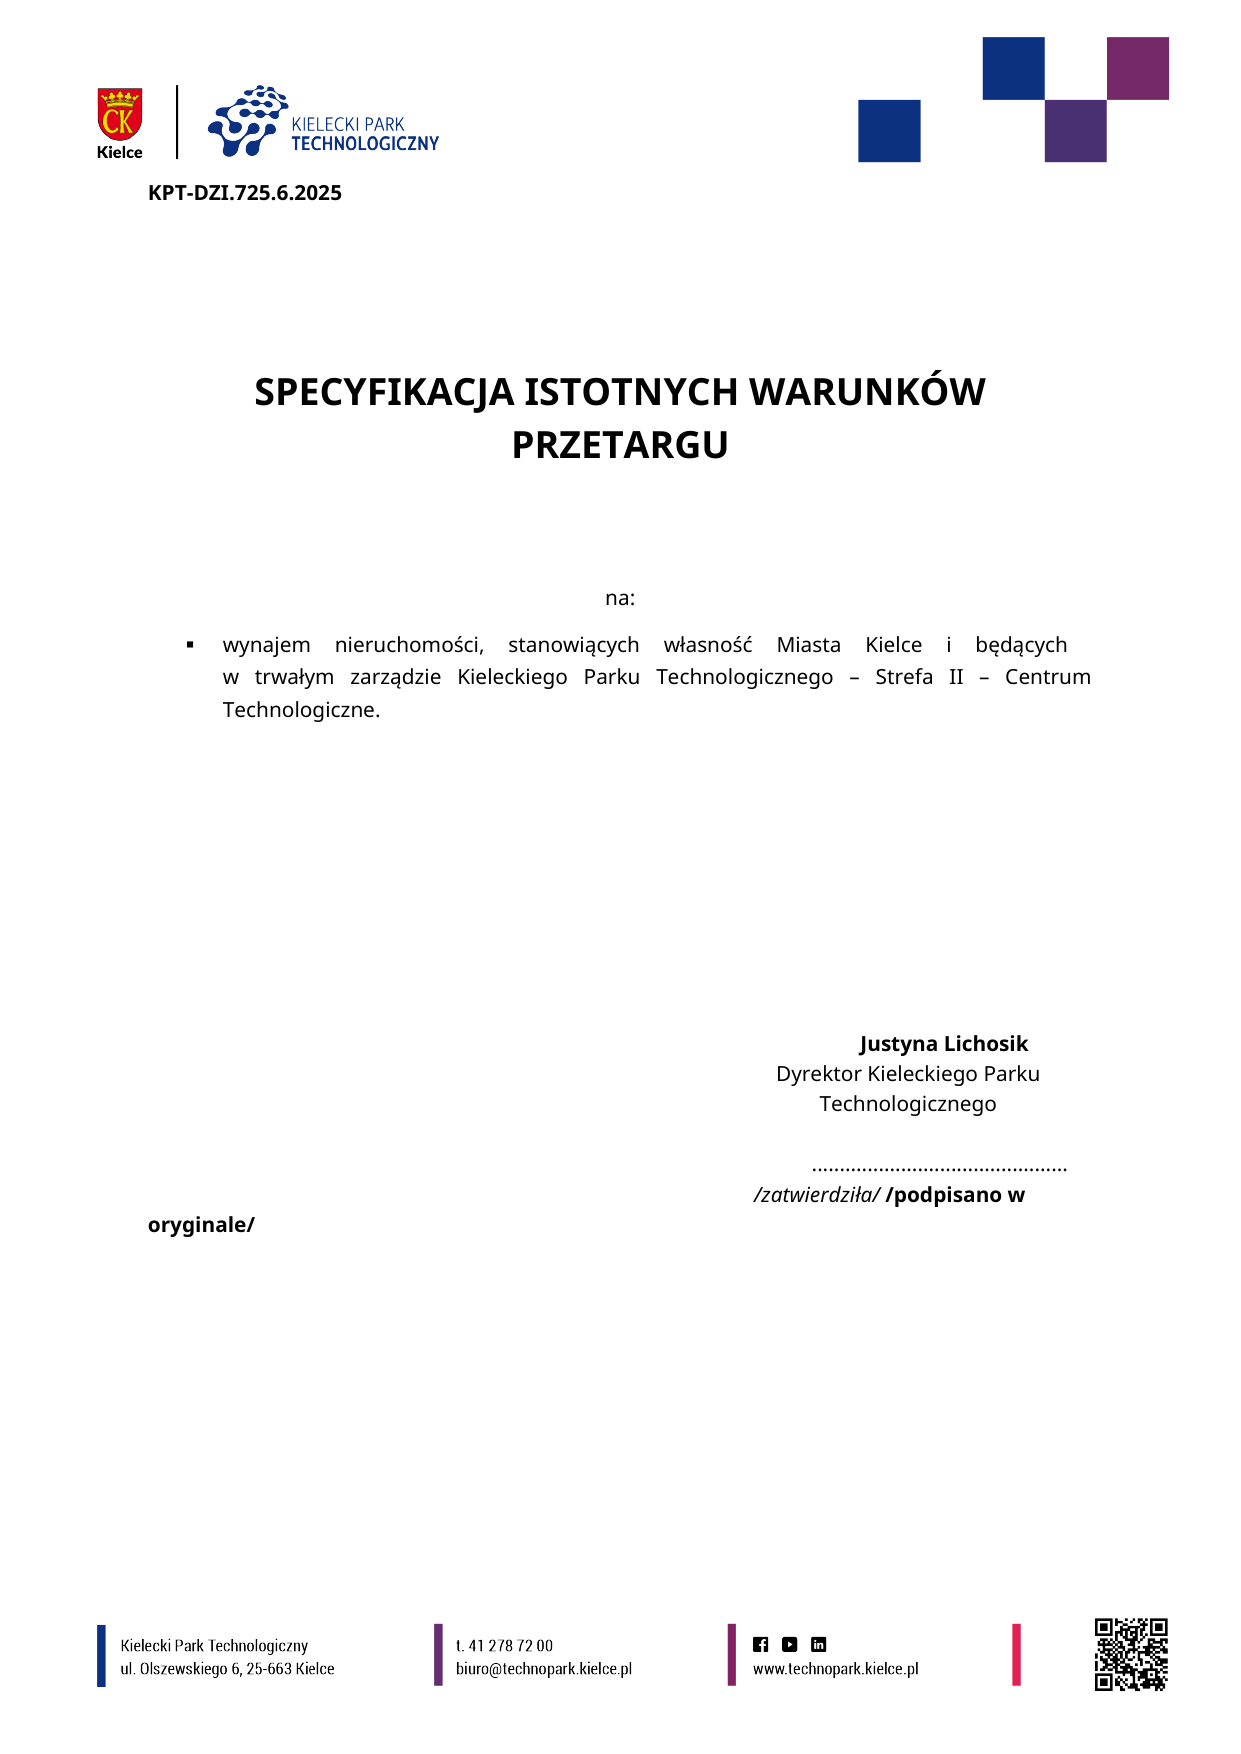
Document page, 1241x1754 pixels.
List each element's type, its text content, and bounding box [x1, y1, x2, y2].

text Dyrektor Kieleckiego Parku Technologicznego [723, 1059, 1093, 1118]
list wynajem nieruchomości, stanowiących własność Miasta Kielce i będących w trwałym zarządzie Kieleckiego Parku Technologicznego – Strefa II – Centrum Technologiczne. [185, 630, 1093, 723]
picture [88, 1611, 1174, 1697]
text SPECYFIKACJA ISTOTNYCH WARUNKÓW PRZETARGU [148, 365, 1093, 470]
picture [87, 28, 1175, 166]
text na: [148, 583, 1093, 612]
text Justyna Lichosik [811, 1029, 1093, 1058]
text KPT-DZI.725.6.2025 [148, 160, 1093, 206]
text .............................................. /zatwierdziła/ /podpisano w oryginale/ [148, 1149, 1093, 1238]
